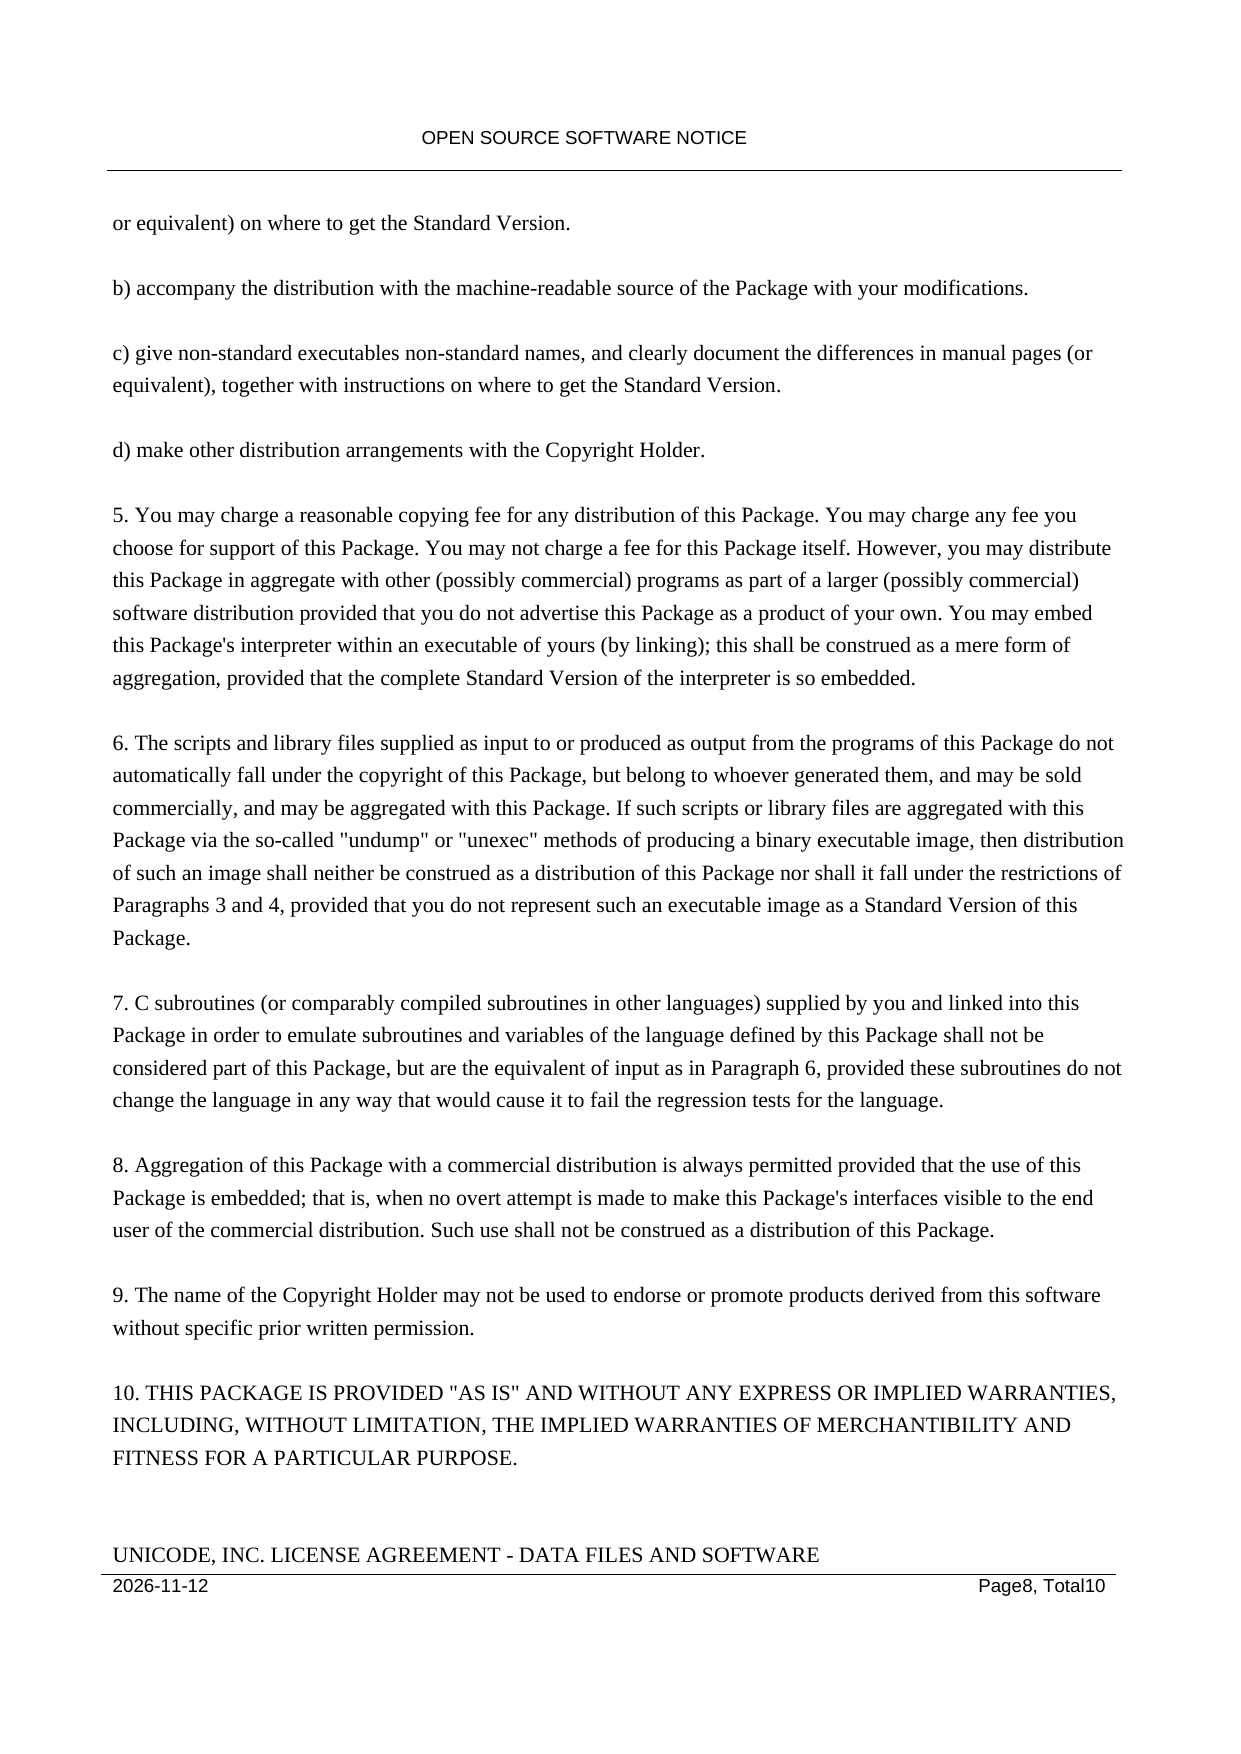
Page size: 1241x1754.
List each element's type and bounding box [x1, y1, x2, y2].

text [112, 206, 1128, 1571]
